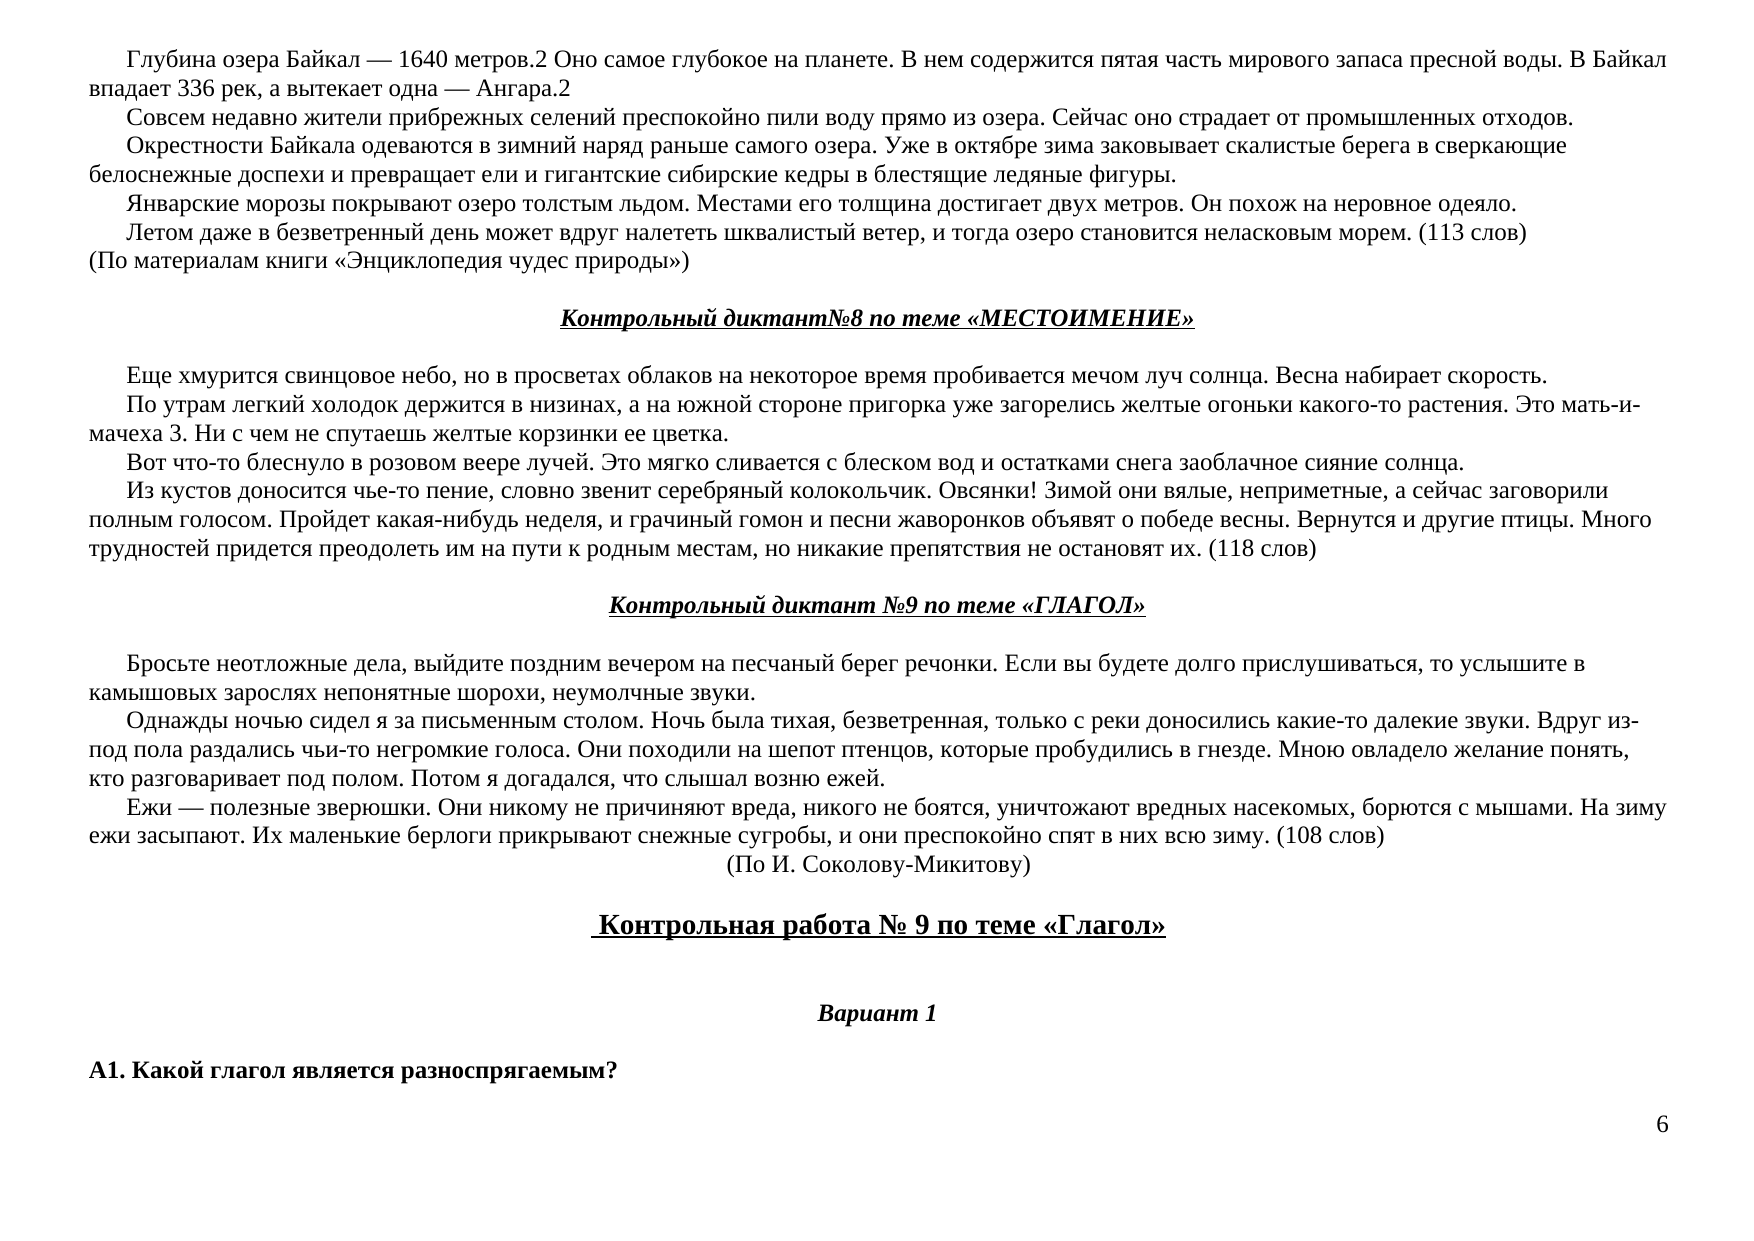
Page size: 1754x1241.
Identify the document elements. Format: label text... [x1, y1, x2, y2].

text Совсем недавно жители прибрежных селений преспокойно пили воду прямо из озера. Сейчас оно страдает от промышленных отходов. [89, 102, 1668, 131]
text Бросьте неотложные дела, выйдите поздним вечером на песчаный берег речонки. Если вы будете долго прислушиваться, то услышите в камышовых зарослях непонятные шорохи, неумолчные звуки. [89, 648, 1668, 706]
text Контрольный диктант№8 по теме «МЕСТОИМЕНИЕ» [89, 303, 1668, 332]
text По утрам легкий холодок держится в низинах, а на южной стороне пригорка уже загорелись желтые огоньки какого-то растения. Это мать-и-мачеха 3. Ни с чем не спутаешь желтые корзинки ее цветка. [89, 389, 1668, 447]
text Ежи — полезные зверюшки. Они никому не причиняют вреда, никого не боятся, уничтожают вредных насекомых, борются с мышами. На зиму ежи засыпают. Их маленькие берлоги прикрывают снежные сугробы, и они преспокойно спят в них всю зиму. (108 слов) [89, 792, 1668, 849]
text Летом даже в безветренный день может вдруг налететь шквалистый ветер, и тогда озеро становится неласковым морем. (113 слов) [89, 217, 1668, 246]
text Контрольная работа № 9 по теме «Глагол» [89, 907, 1668, 940]
text Глубина озера Байкал — .2 Оно самое глубокое на планете. В нем содержится пятая часть мирового запаса пресной воды. В Байкал впадает 336 рек, а вытекает одна — Ангара.2 [89, 44, 1668, 102]
text Окрестности Байкала одеваются в зимний наряд раньше самого озера. Уже в октябре зима заковывает скалистые берега в сверкающие белоснежные доспехи и превращает ели и гигантские сибирские кедры в блестящие ледяные фигуры. [89, 131, 1668, 188]
text Контрольный диктант №9 по теме «ГЛАГОЛ» [89, 591, 1668, 619]
text (По материалам книги «Энциклопедия чудес природы») [89, 246, 1668, 274]
text Однажды ночью сидел я за письменным столом. Ночь была тихая, безветренная, только с реки доносились какие-то далекие звуки. Вдруг из-под пола раздались чьи-то негромкие голоса. Они походили на шепот птенцов, которые пробудились в гнезде. Мною овладело желание понять, кто разговаривает под полом. Потом я догадался, что слышал возню ежей. [89, 706, 1668, 792]
text Январские морозы покрывают озеро толстым льдом. Местами его толщина достигает двух метров. Он похож на неровное одеяло. [89, 188, 1668, 217]
text Еще хмурится свинцовое небо, но в просветах облаков на некоторое время пробивается мечом луч солнца. Весна набирает скорость. [89, 361, 1668, 389]
text Вариант 1 [89, 998, 1668, 1027]
text (По И. Соколову-Микитову) [89, 849, 1668, 878]
text А1. Какой глагол является разноспрягаемым? [89, 1055, 1668, 1084]
text Из кустов доносится чье-то пение, словно звенит серебряный колокольчик. Овсянки! Зимой они вялые, неприметные, а сейчас заговорили полным голосом. Пройдет какая-нибудь неделя, и грачиный гомон и песни жаворонков объявят о победе весны. Вернутся и другие птицы. Много трудностей придется преодолеть им на пути к родным местам, но никакие препятствия не остановят их. (118 слов) [89, 476, 1668, 562]
text Вот что-то блеснуло в розовом веере лучей. Это мягко сливается с блеском вод и остатками снега заоблачное сияние солнца. [89, 447, 1668, 476]
